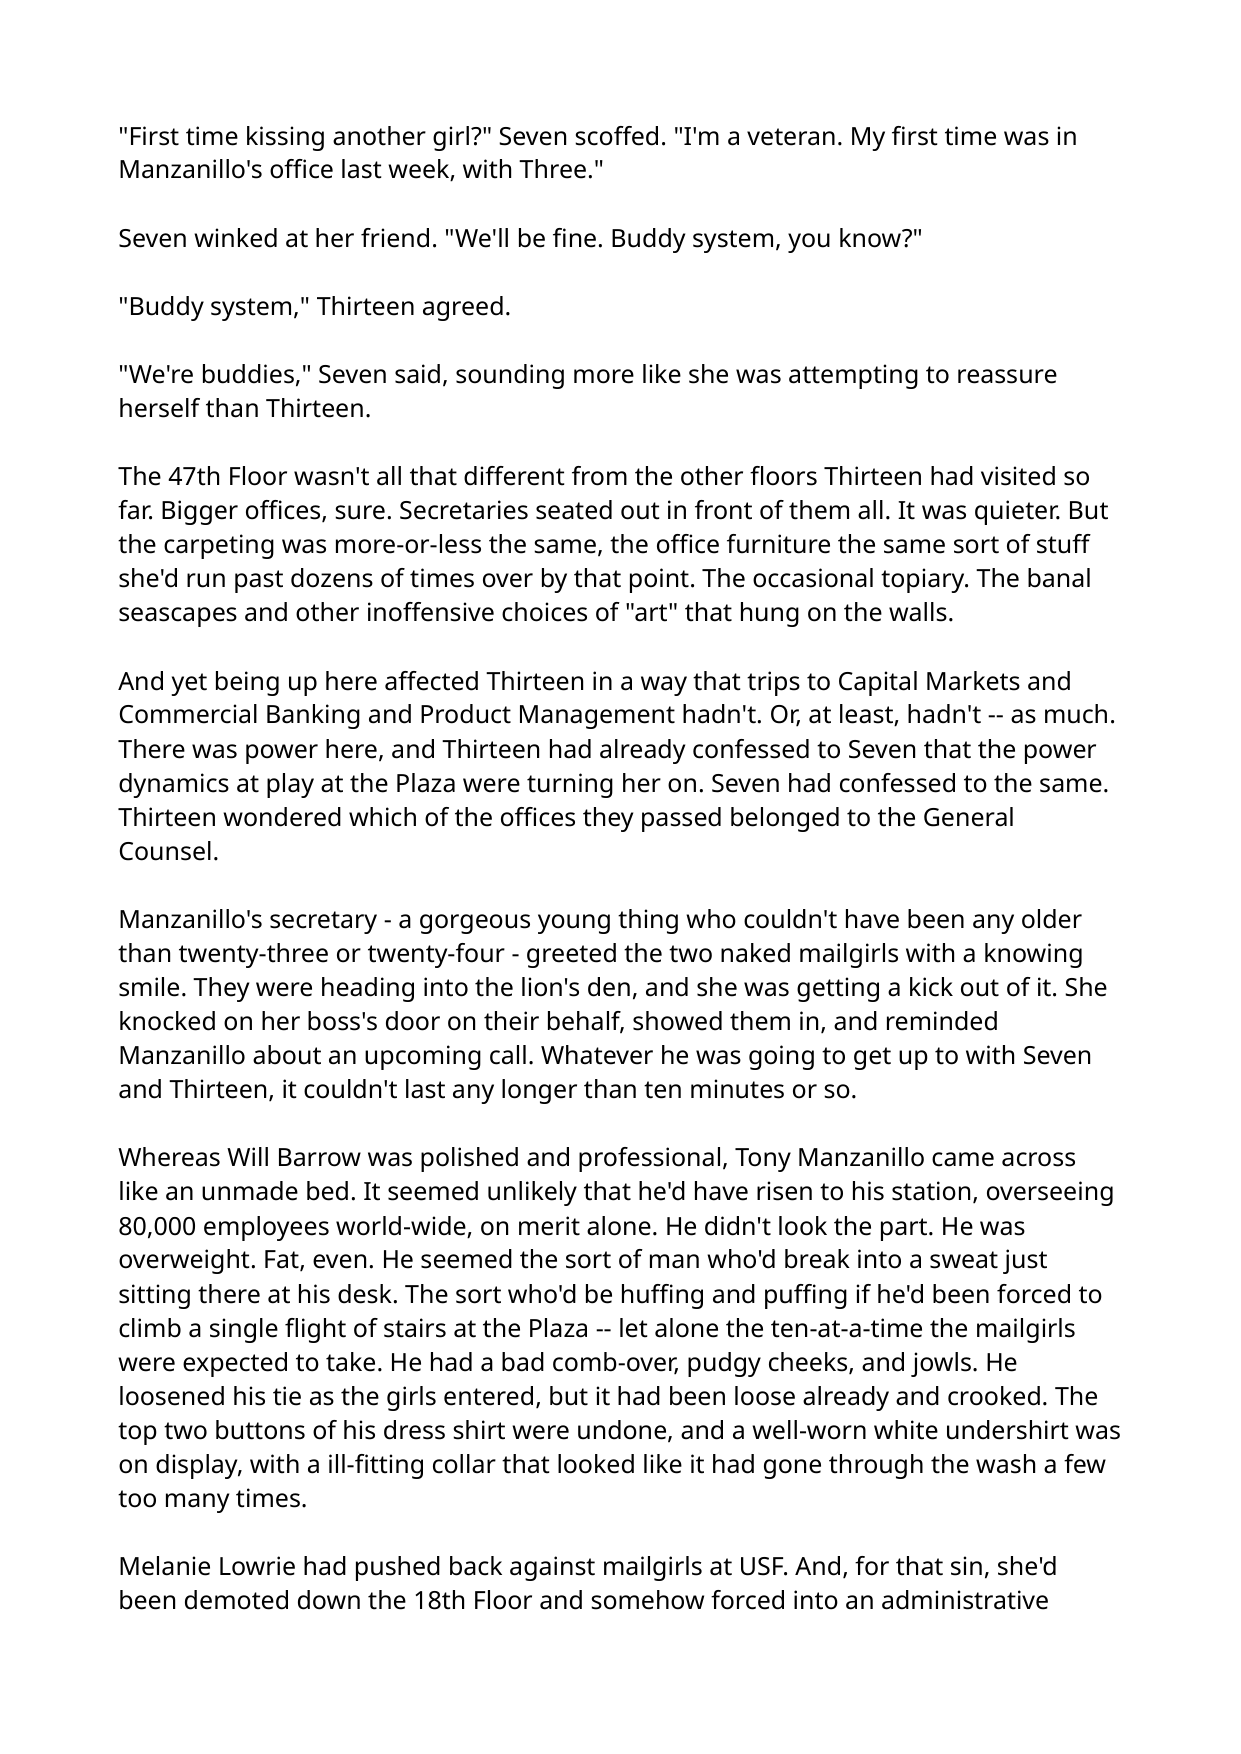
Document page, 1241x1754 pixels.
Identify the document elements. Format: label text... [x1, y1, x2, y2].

text The 47th Floor wasn't all that different from the other floors Thirteen had visited so far. Bigger offices, sure. Secretaries seated out in front of them all. It was quieter. But the carpeting was more-or-less the same, the office furniture the same sort of stuff she'd run past dozens of times over by that point. The occasional topiary. The banal seascapes and other inoffensive choices of "art" that hung on the walls. [118, 459, 1122, 629]
text Manzanillo's secretary - a gorgeous young thing who couldn't have been any older than twenty-three or twenty-four - greeted the two naked mailgirls with a knowing smile. They were heading into the lion's den, and she was getting a kick out of it. She knocked on her boss's door on their behalf, showed them in, and reminded Manzanillo about an upcoming call. Whatever he was going to get up to with Seven and Thirteen, it couldn't last any longer than ten minutes or so. [118, 902, 1122, 1106]
text Seven winked at her friend. "We'll be fine. Buddy system, you know?" [118, 220, 1122, 254]
text "Buddy system," Thirteen agreed. [118, 288, 1122, 322]
text And yet being up here affected Thirteen in a way that trips to Capital Markets and Commercial Banking and Product Management hadn't. Or, at least, hadn't -- as much. There was power here, and Thirteen had already confessed to Seven that the power dynamics at play at the Plaza were turning her on. Seven had confessed to the same. Thirteen wondered which of the offices they passed belonged to the General Counsel. [118, 663, 1122, 867]
text "First time kissing another girl?" Seven scoffed. "I'm a veteran. My first time was in Manzanillo's office last week, with Three." [118, 118, 1122, 186]
text "We're buddies," Seven said, sounding more like she was attempting to reassure herself than Thirteen. [118, 357, 1122, 425]
text Whereas Will Barrow was polished and professional, Tony Manzanillo came across like an unmade bed. It seemed unlikely that he'd have risen to his station, overseeing 80,000 employees world-wide, on merit alone. He didn't look the part. He was overweight. Fat, even. He seemed the sort of man who'd break into a sweat just sitting there at his desk. The sort who'd be huffing and puffing if he'd been forced to climb a single flight of stairs at the Plaza -- let alone the ten-at-a-time the mailgirls were expected to take. He had a bad comb-over, pudgy cheeks, and jowls. He loosened his tie as the girls entered, but it had been loose already and crooked. The top two buttons of his dress shirt were undone, and a well-worn white undershirt was on display, with a ill-fitting collar that looked like it had gone through the wash a few too many times. [118, 1140, 1122, 1515]
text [118, 1549, 1122, 1617]
